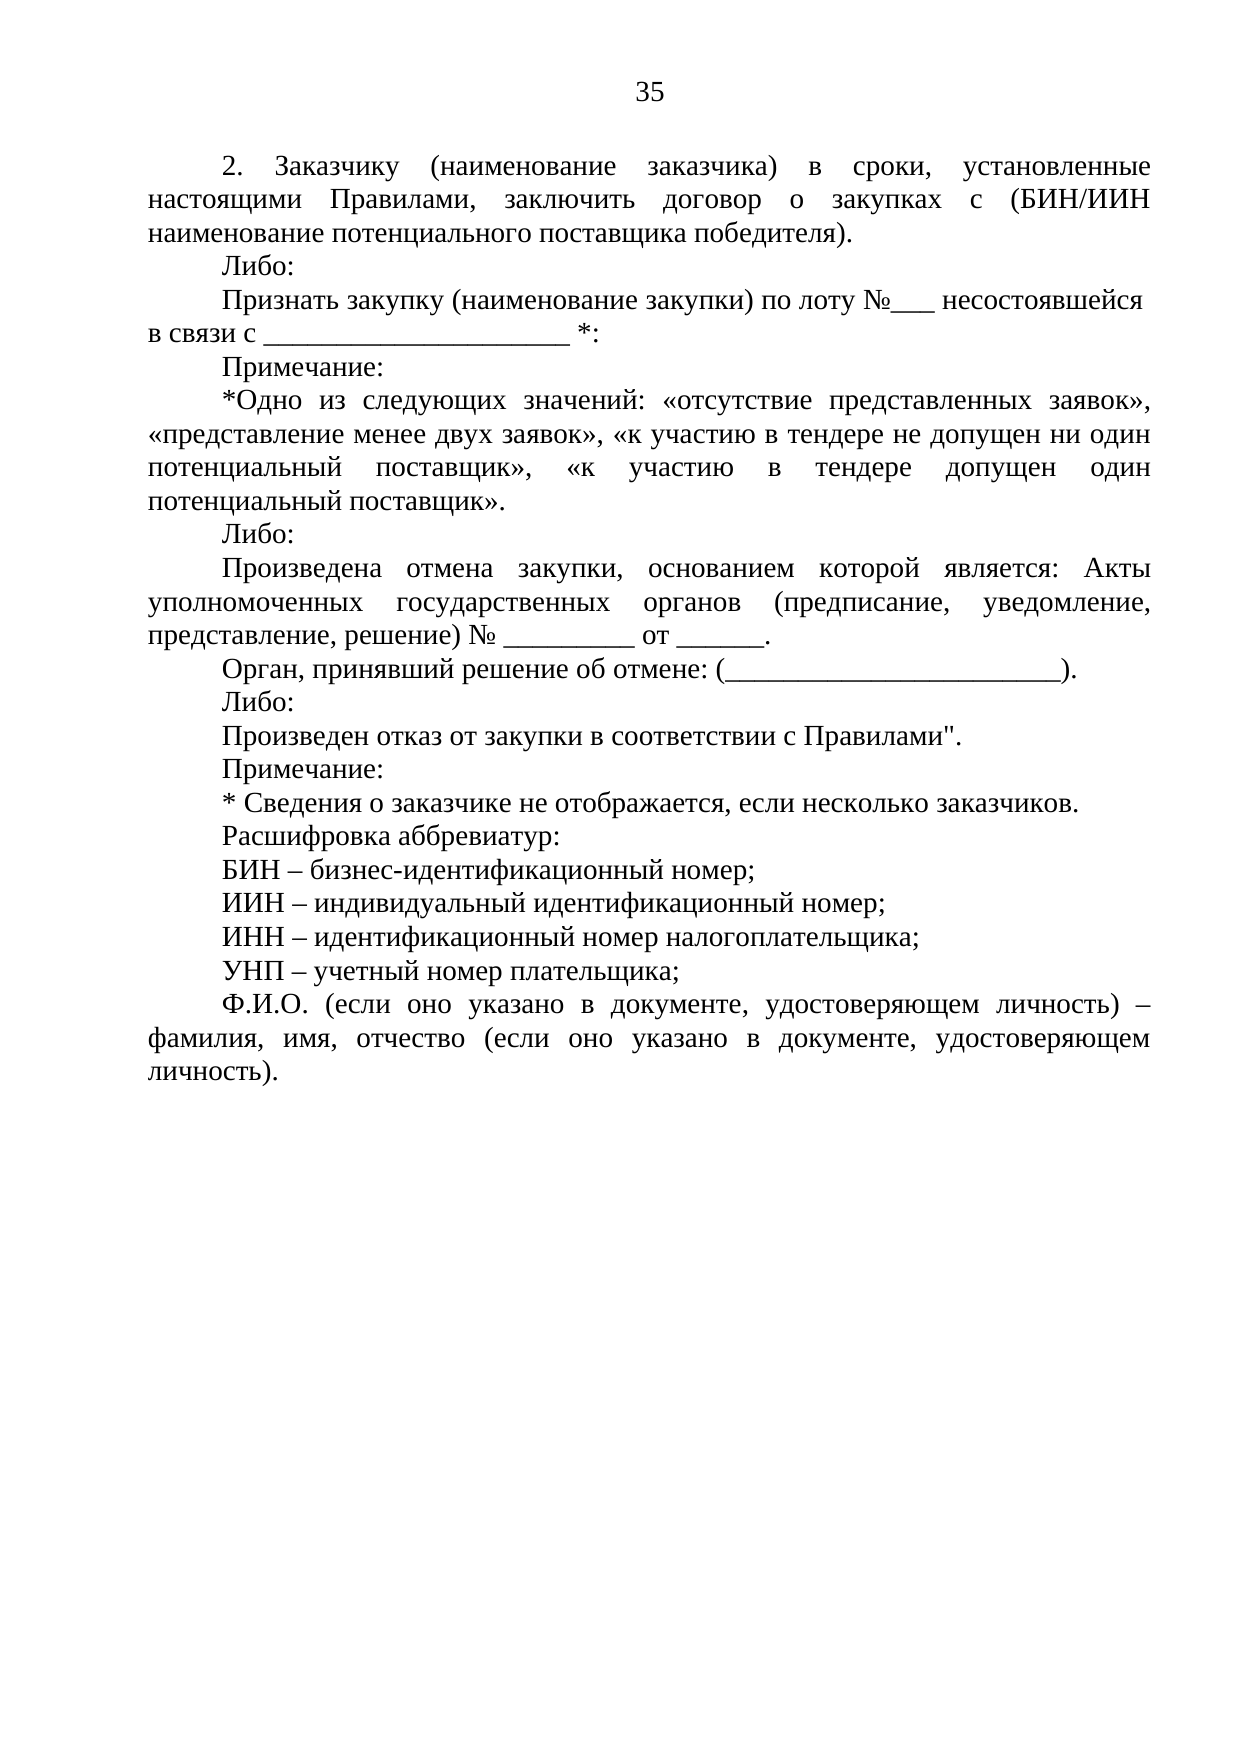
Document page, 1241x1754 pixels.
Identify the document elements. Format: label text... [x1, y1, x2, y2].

text * Сведения о заказчике не отображается, если несколько заказчиков. [148, 785, 1152, 818]
text Либо: [148, 684, 1152, 718]
text Ф.И.О. (если оно указано в документе, удостоверяющем личность) – фамилия, имя, отчество (если оно указано в документе, удостоверяющем личность). [148, 986, 1152, 1087]
text УНП – учетный номер плательщика; [148, 953, 1152, 986]
text 2. Заказчику (наименование заказчика) в сроки, установленные настоящими Правилами, заключить договор о закупках с (БИН/ИИН наименование потенциального поставщика победителя). [148, 148, 1152, 248]
text Примечание: [148, 751, 1152, 785]
text Признать закупку (наименование закупки) по лоту №___ несостоявшейся в связи с _____________________ *: [148, 282, 1152, 349]
text Примечание: [148, 349, 1152, 382]
text Либо: [148, 517, 1152, 550]
text Либо: [148, 248, 1152, 282]
text БИН – бизнес-идентификационный номер; [148, 852, 1152, 886]
text ИИН – индивидуальный идентификационный номер; [148, 886, 1152, 919]
text ИНН – идентификационный номер налогоплательщика; [148, 919, 1152, 953]
text *Одно из следующих значений: «отсутствие представленных заявок», «представление менее двух заявок», «к участию в тендере не допущен ни один потенциальный поставщик», «к участию в тендере допущен один потенциальный поставщик». [148, 382, 1152, 517]
text Произведена отмена закупки, основанием которой является: Акты уполномоченных государственных органов (предписание, уведомление, представление, решение) № _________ от ______. [148, 550, 1152, 651]
text Расшифровка аббревиатур: [148, 818, 1152, 852]
text Орган, принявший решение об отмене: (_______________________). [148, 651, 1152, 684]
text Произведен отказ от закупки в соответствии с Правилами". [148, 718, 1152, 751]
